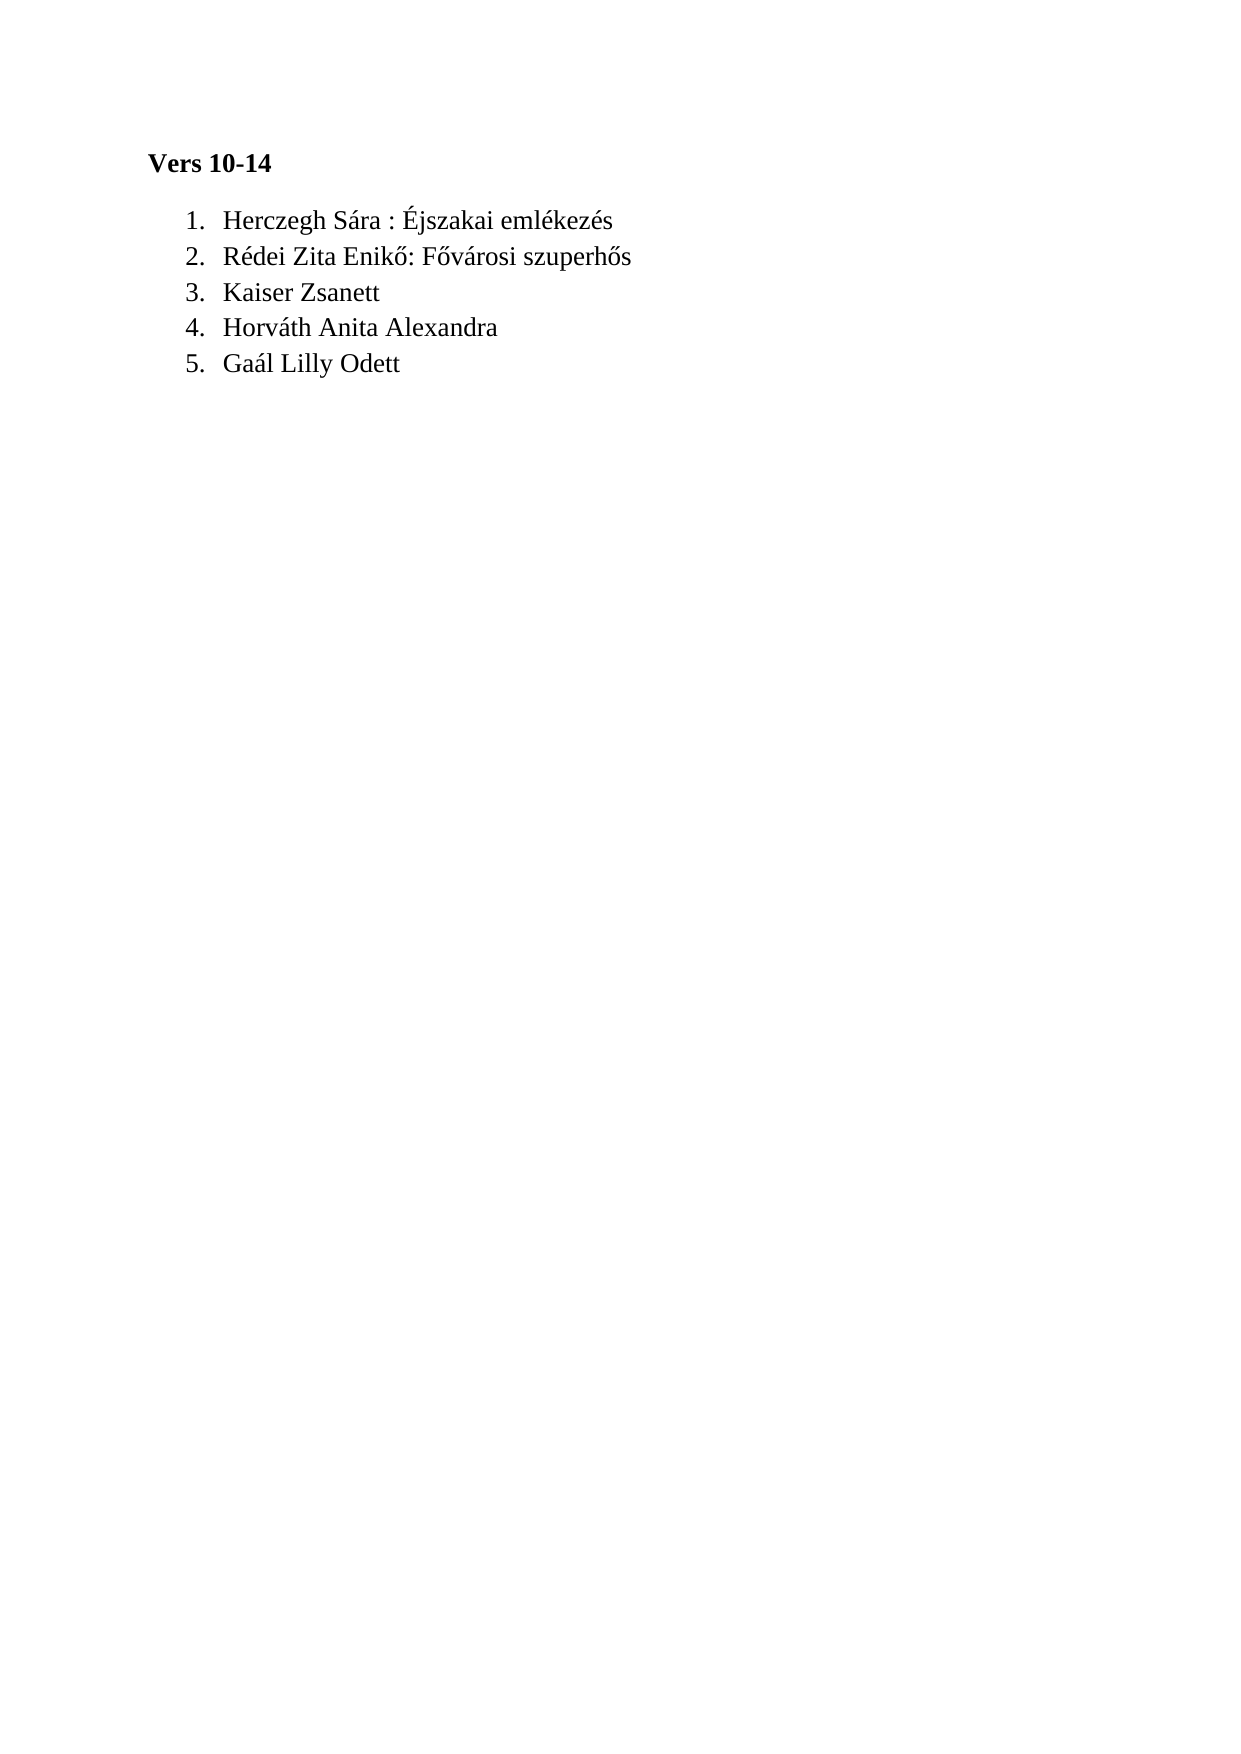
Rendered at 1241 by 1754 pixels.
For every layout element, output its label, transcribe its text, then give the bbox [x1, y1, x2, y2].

list Kaiser Zsanett [185, 276, 1093, 307]
list Herczegh Sára : Éjszakai emlékezés [185, 204, 1093, 235]
list Rédei Zita Enikő: Fővárosi szuperhős [185, 240, 1093, 271]
list Gaál Lilly Odett [185, 347, 1093, 378]
text Vers 10-14 [148, 148, 1093, 179]
list Horváth Anita Alexandra [185, 311, 1093, 342]
